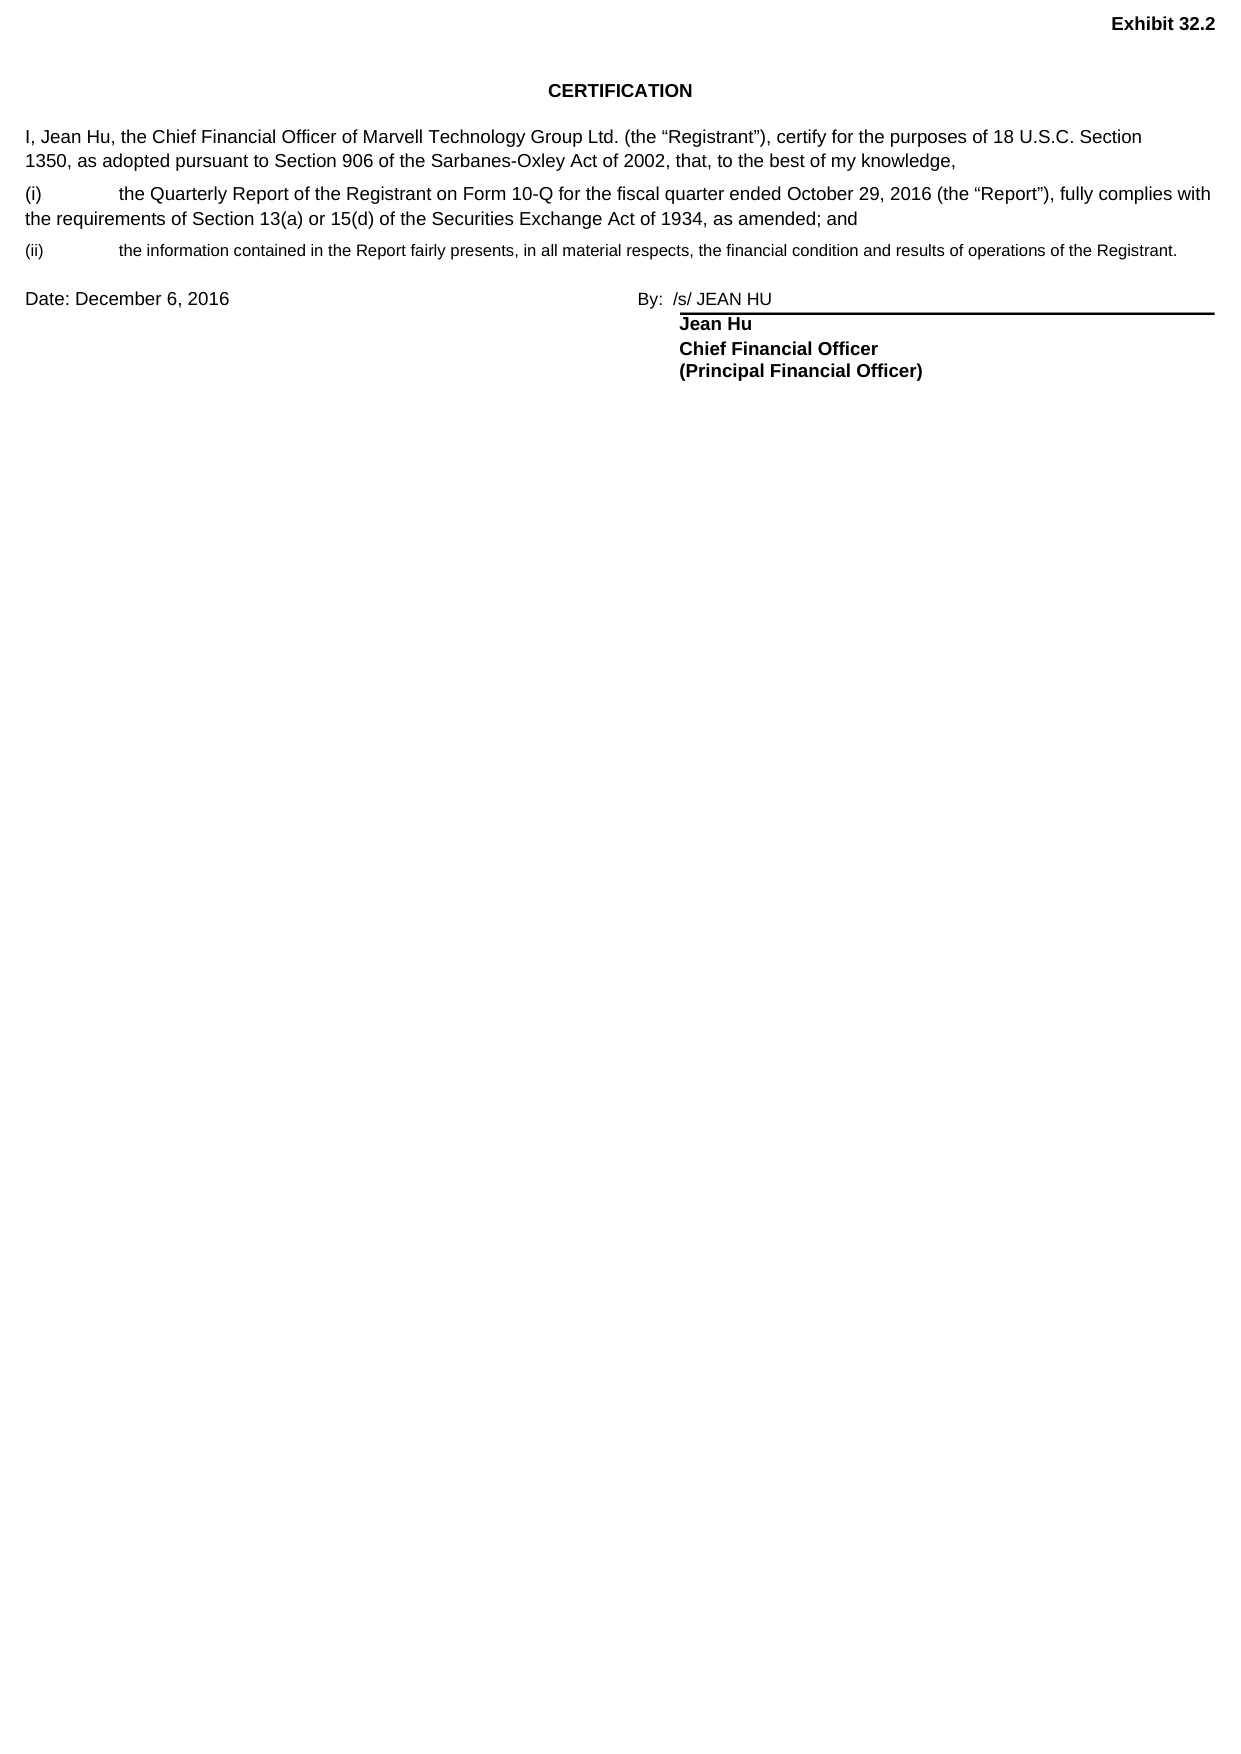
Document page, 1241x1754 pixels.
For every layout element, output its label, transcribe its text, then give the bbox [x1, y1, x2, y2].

text I, Jean Hu, the Chief Financial Officer of Marvell Technology Group Ltd. (the “Registrant”), certify for the purposes of 18 U.S.C. Section 1350, as adopted pursuant to Section 906 of the Sarbanes-Oxley Act of 2002, that, to the best of my knowledge, [25, 126, 1192, 172]
text CERTIFICATION [25, 80, 1215, 102]
list the information contained in the Report fairly presents, in all material respects, the financial condition and results of operations of the Registrant. [25, 240, 1215, 259]
text Exhibit 32.2 [25, 13, 1215, 34]
text Chief Financial Officer [679, 337, 1215, 359]
text Jean Hu [679, 313, 1215, 335]
text Date: December 6, 2016 By: /s/ JEAN HU [25, 288, 1215, 310]
list the Quarterly Report of the Registrant on Form 10-Q for the fiscal quarter ended October 29, 2016 (the “Report”), fully complies with the requirements of Section 13(a) or 15(d) of the Securities Exchange Act of 1934, as amended; and [25, 183, 1215, 229]
text (Principal Financial Officer) [679, 360, 1215, 382]
